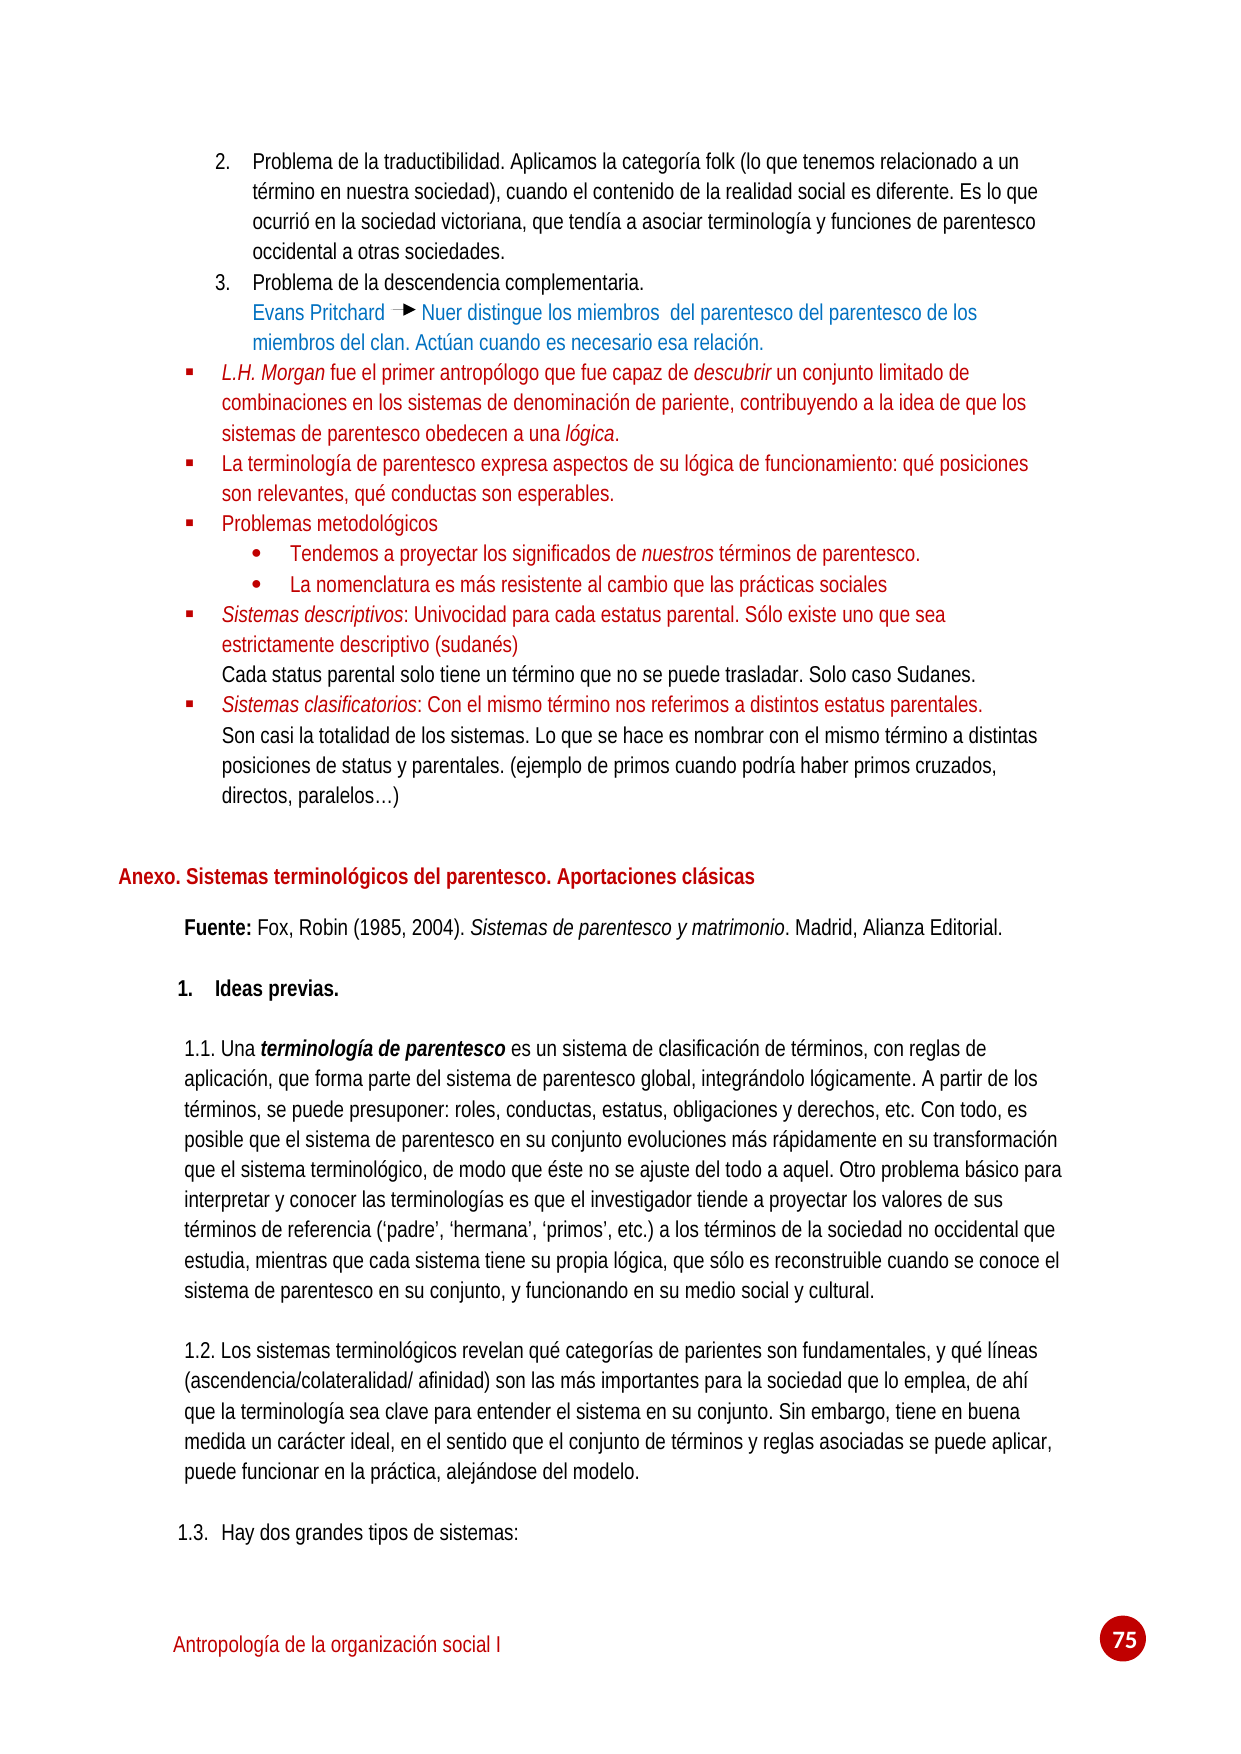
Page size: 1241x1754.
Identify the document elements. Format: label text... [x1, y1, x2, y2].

list Hay dos grandes tipos de sistemas: [177, 1518, 1063, 1545]
list Son casi la totalidad de los sistemas. Lo que se hace es nombrar con el mismo término a distintas posiciones de status y parentales. (ejemplo de primos cuando podría haber primos cruzados, directos, paralelos…) [222, 722, 1063, 808]
list Cada status parental solo tiene un término que no se puede trasladar. Solo caso Sudanes. [222, 661, 1063, 687]
text 1.1. Una terminología de parentesco es un sistema de clasificación de términos, con reglas de aplicación, que forma parte del sistema de parentesco global, integrándolo lógicamente. A partir de los términos, se puede presuponer: roles, conductas, estatus, obligaciones y derechos, etc. Con todo, es posible que el sistema de parentesco en su conjunto evoluciones más rápidamente en su transformación que el sistema terminológico, de modo que éste no se ajuste del todo a aquel. Otro problema básico para interpretar y conocer las terminologías es que el investigador tiende a proyectar los valores de sus términos de referencia (‘padre’, ‘hermana’, ‘primos’, etc.) a los términos de la sociedad no occidental que estudia, mientras que cada sistema tiene su propia lógica, que sólo es reconstruible cuando se conoce el sistema de parentesco en su conjunto, y funcionando en su medio social y cultural. [184, 1035, 1063, 1303]
list Sistemas clasificatorios: Con el mismo término nos referimos a distintos estatus parentales. [184, 691, 1063, 718]
list Tendemos a proyectar los significados de nuestros términos de parentesco. [252, 540, 1063, 567]
list Sistemas descriptivos: Univocidad para cada estatus parental. Sólo existe uno que sea estrictamente descriptivo (sudanés) [184, 601, 1063, 657]
list Problema de la descendencia complementaria. [215, 268, 1063, 295]
list La nomenclatura es más resistente al cambio que las prácticas sociales [252, 571, 1063, 597]
list Ideas previas. [177, 975, 1063, 1001]
text Fuente: Fox, Robin (1985, 2004). Sistemas de parentesco y matrimonio. Madrid, Alianza Editorial. [184, 914, 1063, 941]
list Evans Pritchard Nuer distingue los miembros del parentesco del parentesco de los miembros del clan. Actúan cuando es necesario esa relación. [252, 299, 1063, 355]
list La terminología de parentesco expresa aspectos de su lógica de funcionamiento: qué posiciones son relevantes, qué conductas son esperables. [184, 450, 1063, 506]
text Anexo. Sistemas terminológicos del parentesco. Aportaciones clásicas [118, 863, 1063, 889]
list L.H. Morgan fue el primer antropólogo que fue capaz de descubrir un conjunto limitado de combinaciones en los sistemas de denominación de pariente, contribuyendo a la idea de que los sistemas de parentesco obedecen a una lógica. [184, 359, 1063, 446]
text 1.2. Los sistemas terminológicos revelan qué categorías de parientes son fundamentales, y qué líneas (ascendencia/colateralidad/ afinidad) son las más importantes para la sociedad que lo emplea, de ahí que la terminología sea clave para entender el sistema en su conjunto. Sin embargo, tiene en buena medida un carácter ideal, en el sentido que el conjunto de términos y reglas asociadas se puede aplicar, puede funcionar en la práctica, alejándose del modelo. [184, 1337, 1063, 1484]
list Problema de la traductibilidad. Aplicamos la categoría folk (lo que tenemos relacionado a un término en nuestra sociedad), cuando el contenido de la realidad social es diferente. Es lo que ocurrió en la sociedad victoriana, que tendía a asociar terminología y funciones de parentesco occidental a otras sociedades. [215, 148, 1063, 264]
list Problemas metodológicos [184, 510, 1063, 536]
